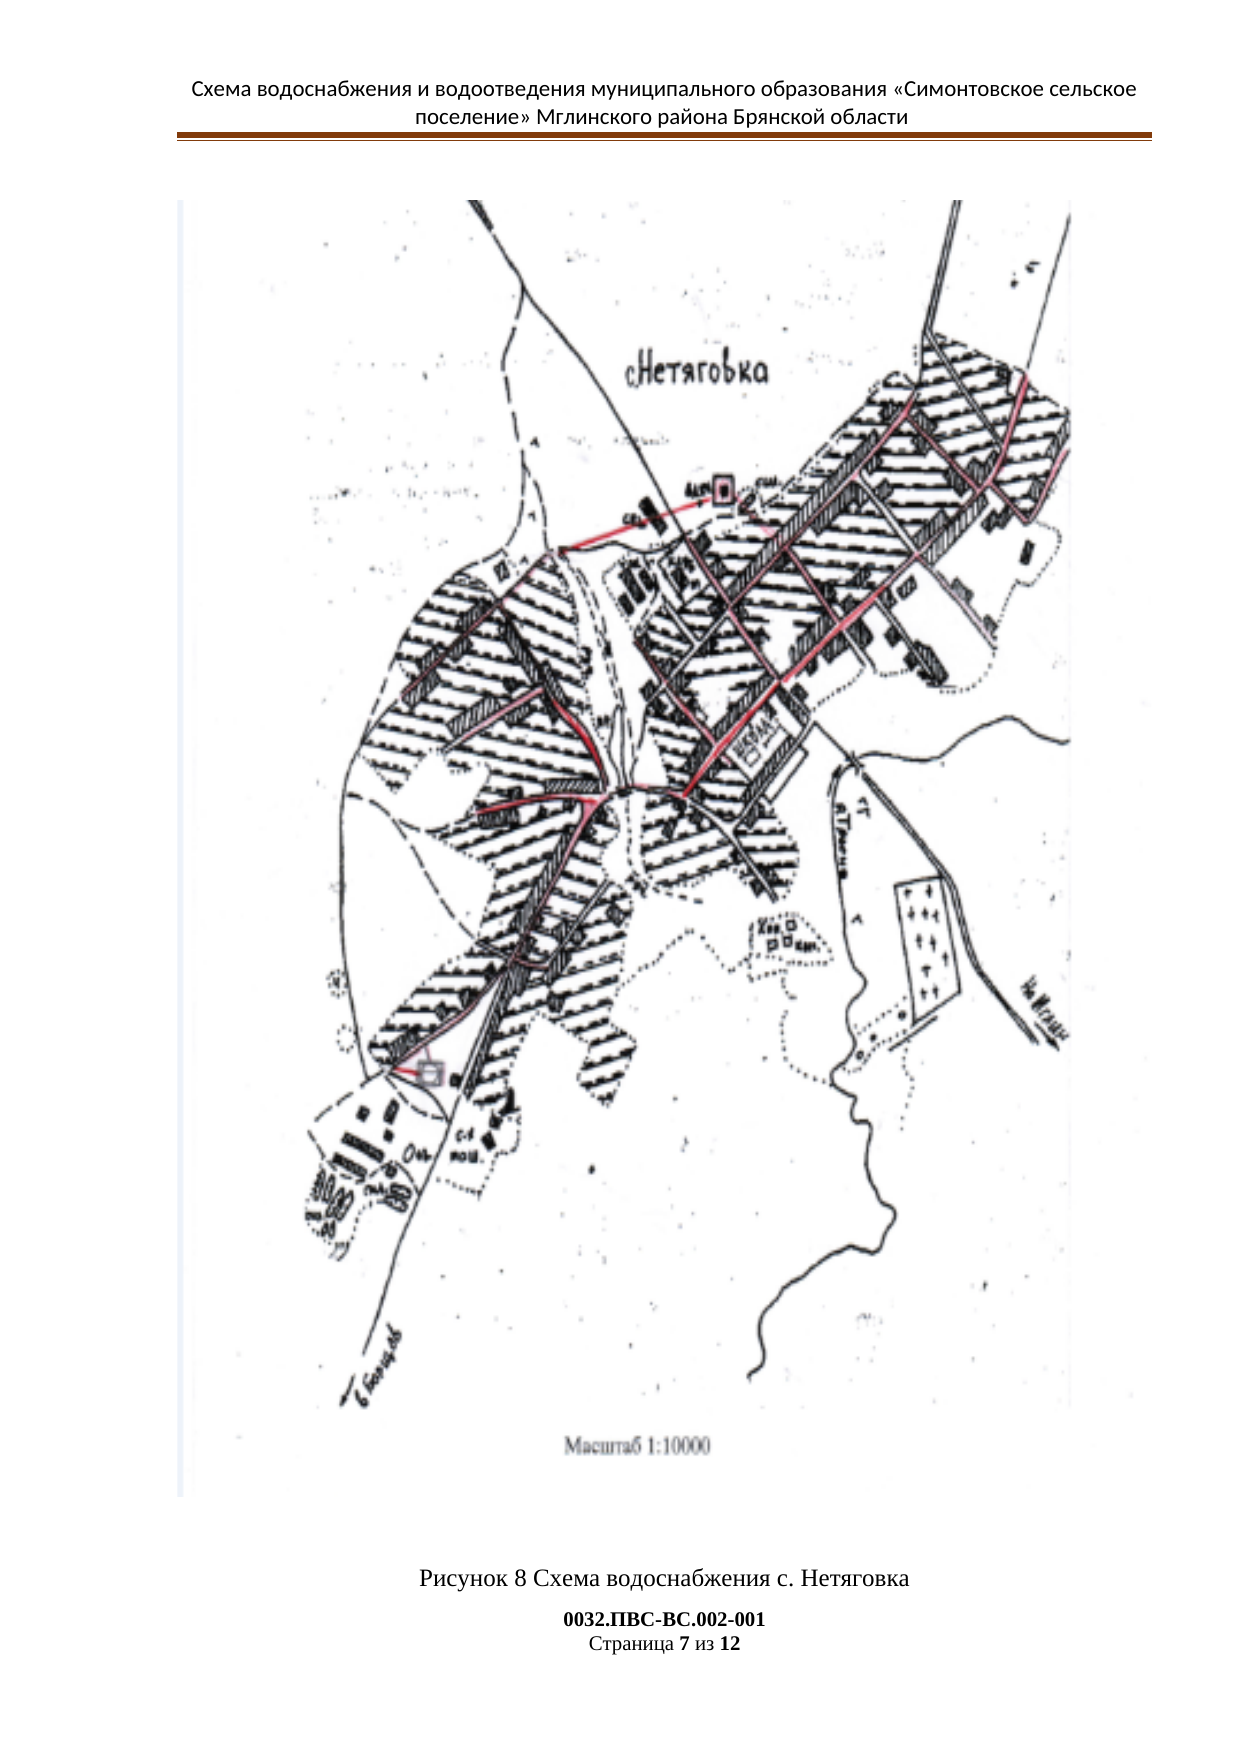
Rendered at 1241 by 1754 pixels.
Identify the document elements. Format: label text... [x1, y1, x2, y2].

text Рисунок 8 Схема водоснабжения с. Нетяговка [177, 1563, 1152, 1591]
picture [177, 200, 1152, 1497]
